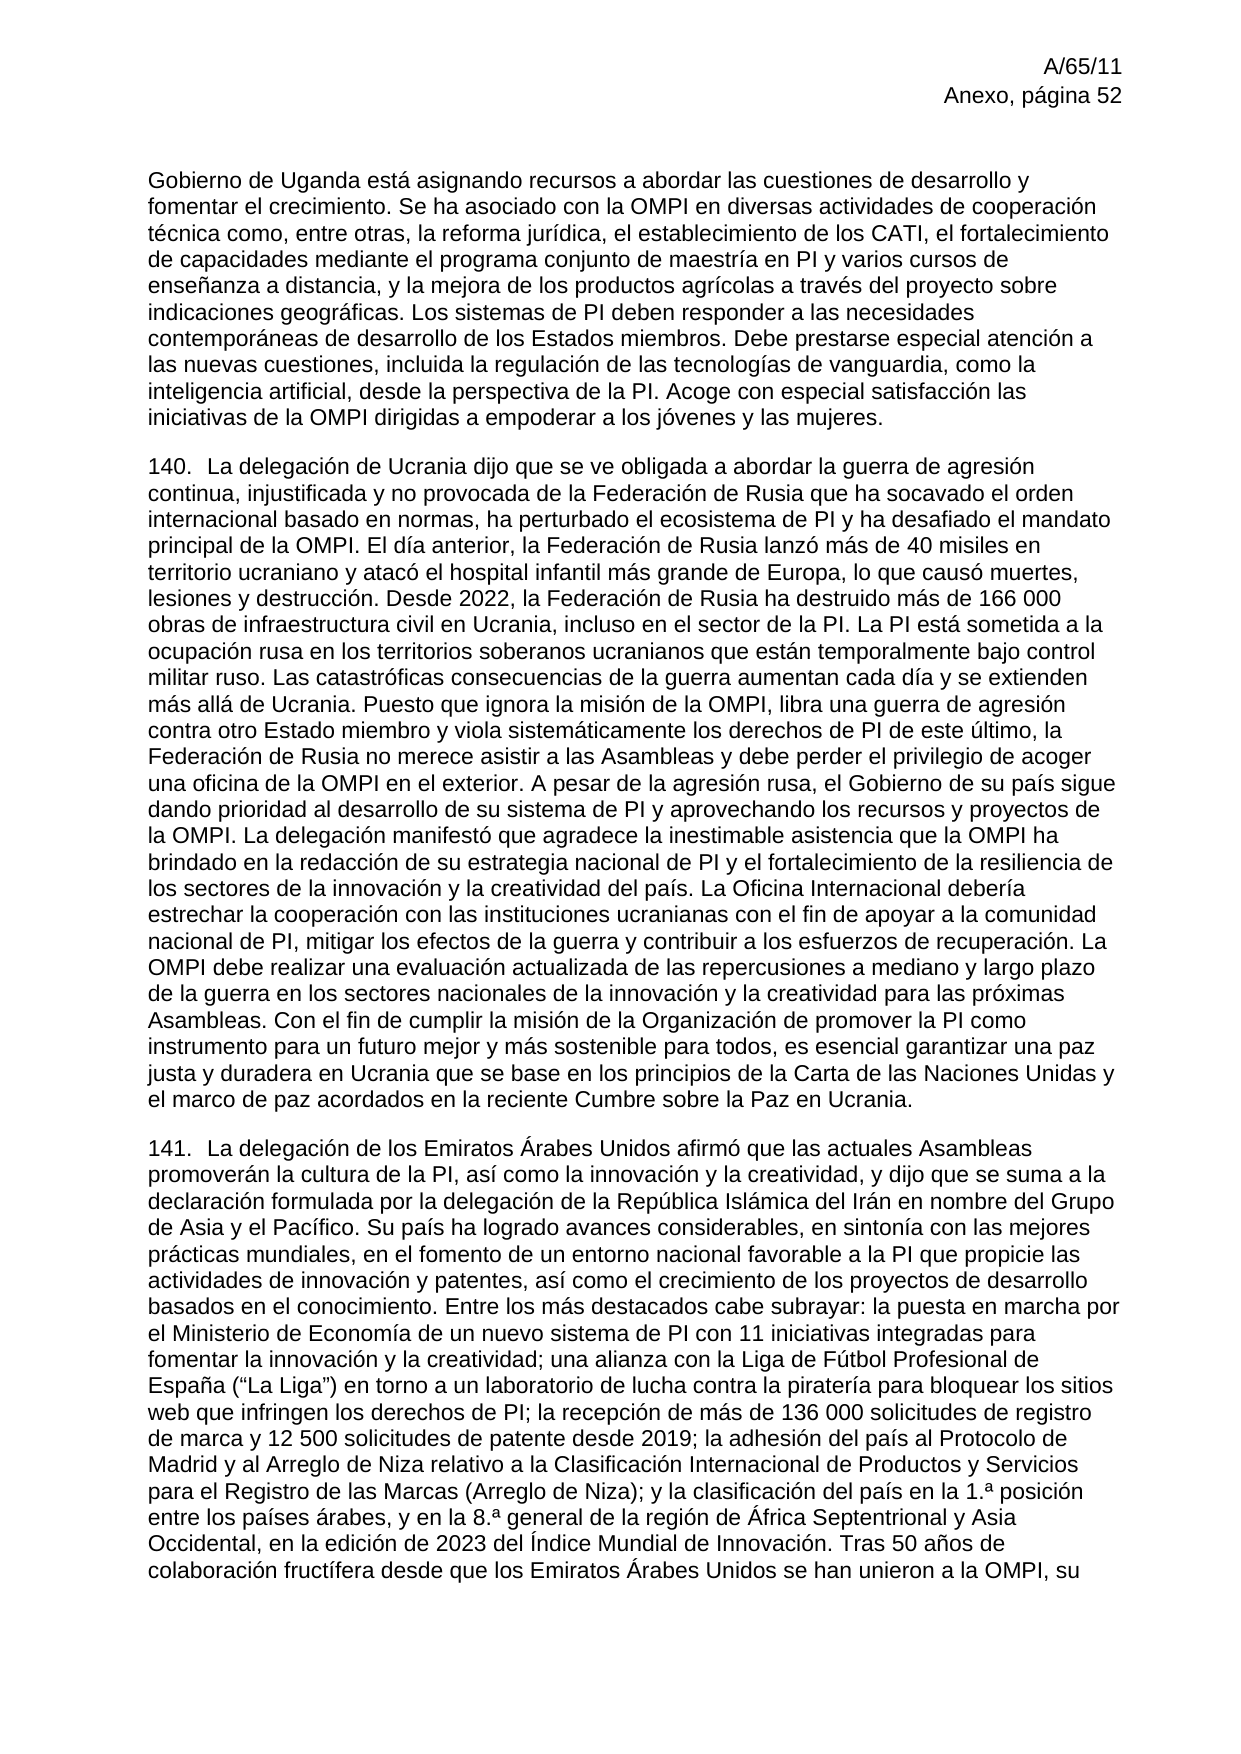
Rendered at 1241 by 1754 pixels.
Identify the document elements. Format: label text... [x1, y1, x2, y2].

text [148, 1135, 1122, 1583]
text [148, 167, 1122, 430]
text La delegación de Ucrania dijo que se ve obligada a abordar la guerra de agresión continua, injustificada y no provocada de la Federación de Rusia que ha socavado el orden internacional basado en normas, ha perturbado el ecosistema de PI y ha desafiado el mandato principal de la OMPI. El día anterior, la Federación de Rusia lanzó más de 40 misiles en territorio ucraniano y atacó el hospital infantil más grande de Europa, lo que causó muertes, lesiones y destrucción. Desde 2022, la Federación de Rusia ha destruido más de 166 000 obras de infraestructura civil en Ucrania, incluso en el sector de la PI. La PI está sometida a la ocupación rusa en los territorios soberanos ucranianos que están temporalmente bajo control militar ruso. Las catastróficas consecuencias de la guerra aumentan cada día y se extienden más allá de Ucrania. Puesto que ignora la misión de la OMPI, libra una guerra de agresión contra otro Estado miembro y viola sistemáticamente los derechos de PI de este último, la Federación de Rusia no merece asistir a las Asambleas y debe perder el privilegio de acoger una oficina de la OMPI en el exterior. A pesar de la agresión rusa, el Gobierno de su país sigue dando prioridad al desarrollo de su sistema de PI y aprovechando los recursos y proyectos de la OMPI. La delegación manifestó que agradece la inestimable asistencia que la OMPI ha brindado en la redacción de su estrategia nacional de PI y el fortalecimiento de la resiliencia de los sectores de la innovación y la creatividad del país. La Oficina Internacional debería estrechar la cooperación con las instituciones ucranianas con el fin de apoyar a la comunidad nacional de PI, mitigar los efectos de la guerra y contribuir a los esfuerzos de recuperación. La OMPI debe realizar una evaluación actualizada de las repercusiones a mediano y largo plazo de la guerra en los sectores nacionales de la innovación y la creatividad para las próximas Asambleas. Con el fin de cumplir la misión de la Organización de promover la PI como instrumento para un futuro mejor y más sostenible para todos, es esencial garantizar una paz justa y duradera en Ucrania que se base en los principios de la Carta de las Naciones Unidas y el marco de paz acordados en la reciente Cumbre sobre la Paz en Ucrania. [148, 453, 1122, 1112]
